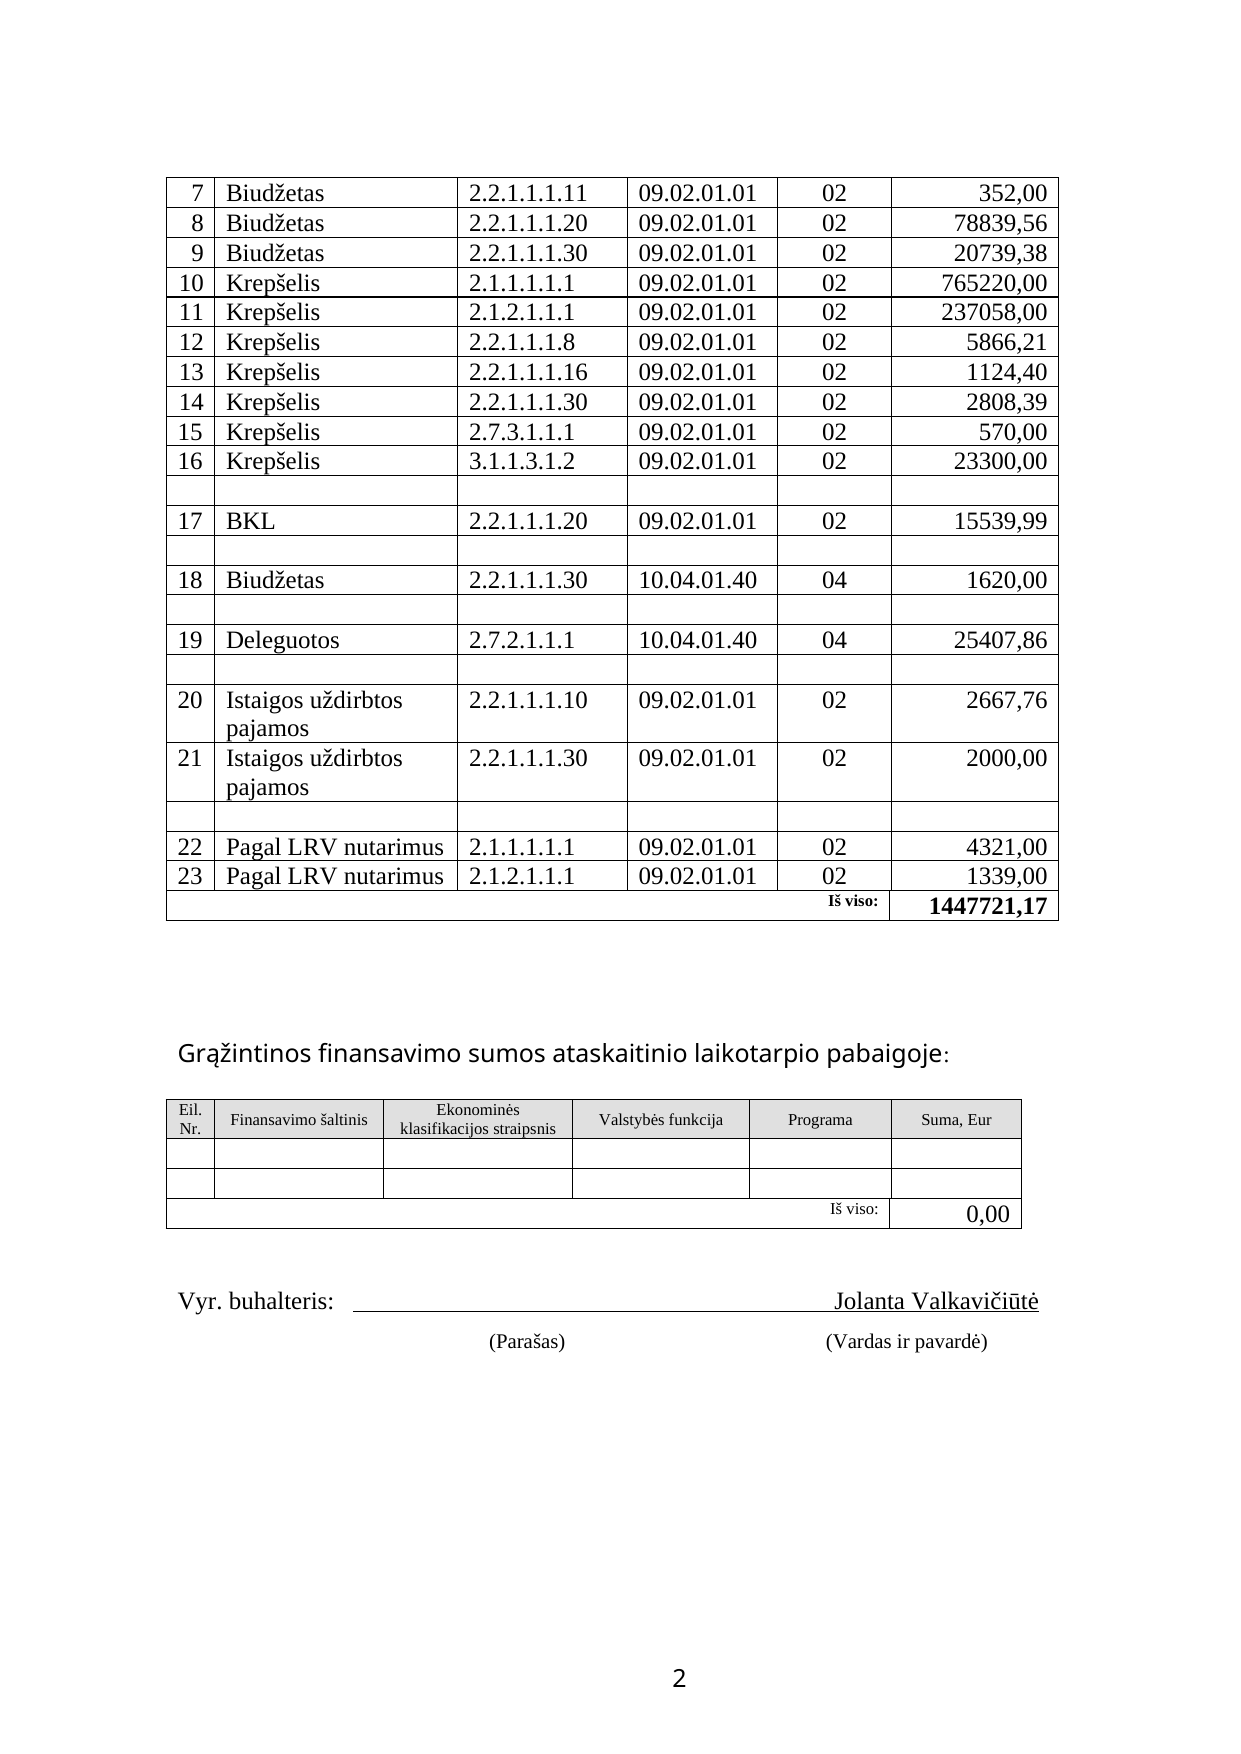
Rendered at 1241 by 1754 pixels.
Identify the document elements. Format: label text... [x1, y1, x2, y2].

table_cell 21 [167, 743, 214, 801]
table_cell [215, 1169, 383, 1198]
table_cell 12 [167, 327, 214, 356]
table_cell 02 [778, 685, 891, 742]
table_cell [458, 536, 627, 564]
table_cell 2.2.1.1.1.20 [458, 506, 627, 535]
table_cell 352,00 [892, 178, 1058, 207]
table_cell [384, 1169, 572, 1198]
table_cell 09.02.01.01 [628, 446, 777, 475]
table_cell [167, 1139, 214, 1168]
table_cell [458, 802, 627, 831]
table_cell 02 [778, 387, 891, 416]
table_cell 02 [778, 238, 891, 267]
table_cell 09.02.01.01 [628, 357, 777, 386]
table_cell 20739,38 [892, 238, 1058, 267]
table_cell [628, 655, 777, 684]
table_cell 09.02.01.01 [628, 861, 777, 890]
table_cell 2.7.2.1.1.1 [458, 625, 627, 654]
table_cell [892, 802, 1058, 831]
table_cell 23300,00 [892, 446, 1058, 475]
table_cell [778, 802, 891, 831]
table_cell 10.04.01.40 [628, 625, 777, 654]
table_cell 0,00 [890, 1199, 1021, 1227]
table_cell [215, 1139, 383, 1168]
table_cell [573, 1139, 749, 1168]
table_cell Krepšelis [215, 268, 457, 296]
table_cell 02 [778, 743, 891, 801]
table_cell 2.2.1.1.1.30 [458, 566, 627, 594]
table_cell 7 [167, 178, 214, 207]
table_cell 2.2.1.1.1.10 [458, 685, 627, 742]
table_cell [628, 595, 777, 624]
table_cell 11 [167, 298, 214, 326]
table_cell 09.02.01.01 [628, 238, 777, 267]
table_cell [167, 655, 214, 684]
table_cell 2.2.1.1.1.11 [458, 178, 627, 207]
table_cell 1124,40 [892, 357, 1058, 386]
table_cell Iš viso: [167, 1199, 889, 1227]
table_cell 09.02.01.01 [628, 743, 777, 801]
table_header Eil. Nr. [167, 1100, 214, 1138]
table_cell 2667,76 [892, 685, 1058, 742]
table_cell [458, 595, 627, 624]
table_header Valstybės funkcija [573, 1100, 749, 1138]
table_cell 14 [167, 387, 214, 416]
table_cell 09.02.01.01 [628, 268, 777, 296]
table_cell 10 [167, 268, 214, 296]
table_header Finansavimo šaltinis [215, 1100, 383, 1138]
table_cell [167, 1169, 214, 1198]
text (Parašas) (Vardas ir pavardė) [312, 1329, 1181, 1353]
table_cell 02 [778, 178, 891, 207]
table_cell Krepšelis [215, 327, 457, 356]
table_cell 5866,21 [892, 327, 1058, 356]
table_cell 18 [167, 566, 214, 594]
table_cell [458, 476, 627, 505]
table_cell [628, 476, 777, 505]
table_cell 10.04.01.40 [628, 566, 777, 594]
table_cell Deleguotos [215, 625, 457, 654]
table_cell Iš viso: [167, 891, 889, 920]
table_cell 09.02.01.01 [628, 417, 777, 445]
table_cell 02 [778, 357, 891, 386]
table_cell 2.2.1.1.1.20 [458, 208, 627, 237]
table_header Ekonominės klasifikacijos straipsnis [384, 1100, 572, 1138]
table_cell 4321,00 [892, 832, 1058, 860]
table_cell 17 [167, 506, 214, 535]
table_cell 2000,00 [892, 743, 1058, 801]
table_cell 09.02.01.01 [628, 298, 777, 326]
table_cell 04 [778, 566, 891, 594]
table_cell 2.2.1.1.1.16 [458, 357, 627, 386]
table_cell 02 [778, 327, 891, 356]
table_cell [215, 655, 457, 684]
table_cell BKL [215, 506, 457, 535]
table_cell 2.1.2.1.1.1 [458, 298, 627, 326]
table_cell [892, 655, 1058, 684]
table_cell Pagal LRV nutarimus [215, 832, 457, 860]
table_cell [167, 595, 214, 624]
table_cell 09.02.01.01 [628, 178, 777, 207]
table_cell 02 [778, 506, 891, 535]
table_cell 2.1.1.1.1.1 [458, 832, 627, 860]
table_cell 02 [778, 268, 891, 296]
table_cell Krepšelis [215, 387, 457, 416]
table_cell 2.2.1.1.1.30 [458, 743, 627, 801]
table_cell Biudžetas [215, 178, 457, 207]
table_cell 2.1.2.1.1.1 [458, 861, 627, 890]
table_cell [892, 1169, 1021, 1198]
table_cell 1620,00 [892, 566, 1058, 594]
table_cell 19 [167, 625, 214, 654]
table_cell [215, 476, 457, 505]
table_cell 78839,56 [892, 208, 1058, 237]
table_cell 16 [167, 446, 214, 475]
table_cell 1339,00 [892, 861, 1058, 890]
table_cell 3.1.1.3.1.2 [458, 446, 627, 475]
table_cell 23 [167, 861, 214, 890]
table_cell [778, 655, 891, 684]
table_cell 09.02.01.01 [628, 387, 777, 416]
table_cell Krepšelis [215, 417, 457, 445]
table_cell 02 [778, 861, 891, 890]
table_cell 765220,00 [892, 268, 1058, 296]
table_cell [750, 1139, 891, 1168]
table_cell 09.02.01.01 [628, 832, 777, 860]
table_cell Istaigos uždirbtos pajamos [215, 743, 457, 801]
table_cell [628, 802, 777, 831]
table_cell 2.1.1.1.1.1 [458, 268, 627, 296]
table_cell 9 [167, 238, 214, 267]
table_cell [892, 1139, 1021, 1168]
table_cell [167, 536, 214, 564]
table_cell 09.02.01.01 [628, 208, 777, 237]
table_cell 1447721,17 [890, 891, 1058, 920]
table_cell 02 [778, 446, 891, 475]
table_cell 2808,39 [892, 387, 1058, 416]
table_cell 02 [778, 208, 891, 237]
table_cell [628, 536, 777, 564]
table_cell 04 [778, 625, 891, 654]
table_cell [778, 536, 891, 564]
table_cell 2.2.1.1.1.30 [458, 387, 627, 416]
table_cell 02 [778, 417, 891, 445]
table_cell 09.02.01.01 [628, 506, 777, 535]
table_cell [215, 536, 457, 564]
table_cell [892, 595, 1058, 624]
table_cell Krepšelis [215, 357, 457, 386]
table_cell 02 [778, 298, 891, 326]
table_cell [215, 595, 457, 624]
text Vyr. buhalteris: Jolanta Valkavičiūtė [177, 1286, 1181, 1315]
table_cell 8 [167, 208, 214, 237]
table_cell 15539,99 [892, 506, 1058, 535]
table_cell Krepšelis [215, 298, 457, 326]
table_cell 20 [167, 685, 214, 742]
table_cell Istaigos uždirbtos pajamos [215, 685, 457, 742]
table_cell Krepšelis [215, 446, 457, 475]
table_cell 02 [778, 832, 891, 860]
table_header Suma, Eur [892, 1100, 1021, 1138]
table_cell 09.02.01.01 [628, 327, 777, 356]
table_cell [778, 476, 891, 505]
table_cell 237058,00 [892, 298, 1058, 326]
table_cell 09.02.01.01 [628, 685, 777, 742]
table_cell 2.2.1.1.1.8 [458, 327, 627, 356]
table_cell 2.7.3.1.1.1 [458, 417, 627, 445]
table_cell [778, 595, 891, 624]
table_cell [750, 1169, 891, 1198]
table_cell Biudžetas [215, 208, 457, 237]
table_cell [384, 1139, 572, 1168]
table_cell [215, 802, 457, 831]
table_cell [167, 476, 214, 505]
table_cell 13 [167, 357, 214, 386]
table_cell Biudžetas [215, 566, 457, 594]
text Grąžintinos finansavimo sumos ataskaitinio laikotarpio pabaigoje: [177, 1036, 1181, 1070]
table_cell [167, 802, 214, 831]
table_cell 25407,86 [892, 625, 1058, 654]
table_cell 570,00 [892, 417, 1058, 445]
table_cell [573, 1169, 749, 1198]
table_cell [458, 655, 627, 684]
table_cell [892, 476, 1058, 505]
table_cell Pagal LRV nutarimus [215, 861, 457, 890]
table_cell [892, 536, 1058, 564]
table_header Programa [750, 1100, 891, 1138]
table_cell 22 [167, 832, 214, 860]
table_cell Biudžetas [215, 238, 457, 267]
table_cell 2.2.1.1.1.30 [458, 238, 627, 267]
table_cell 15 [167, 417, 214, 445]
